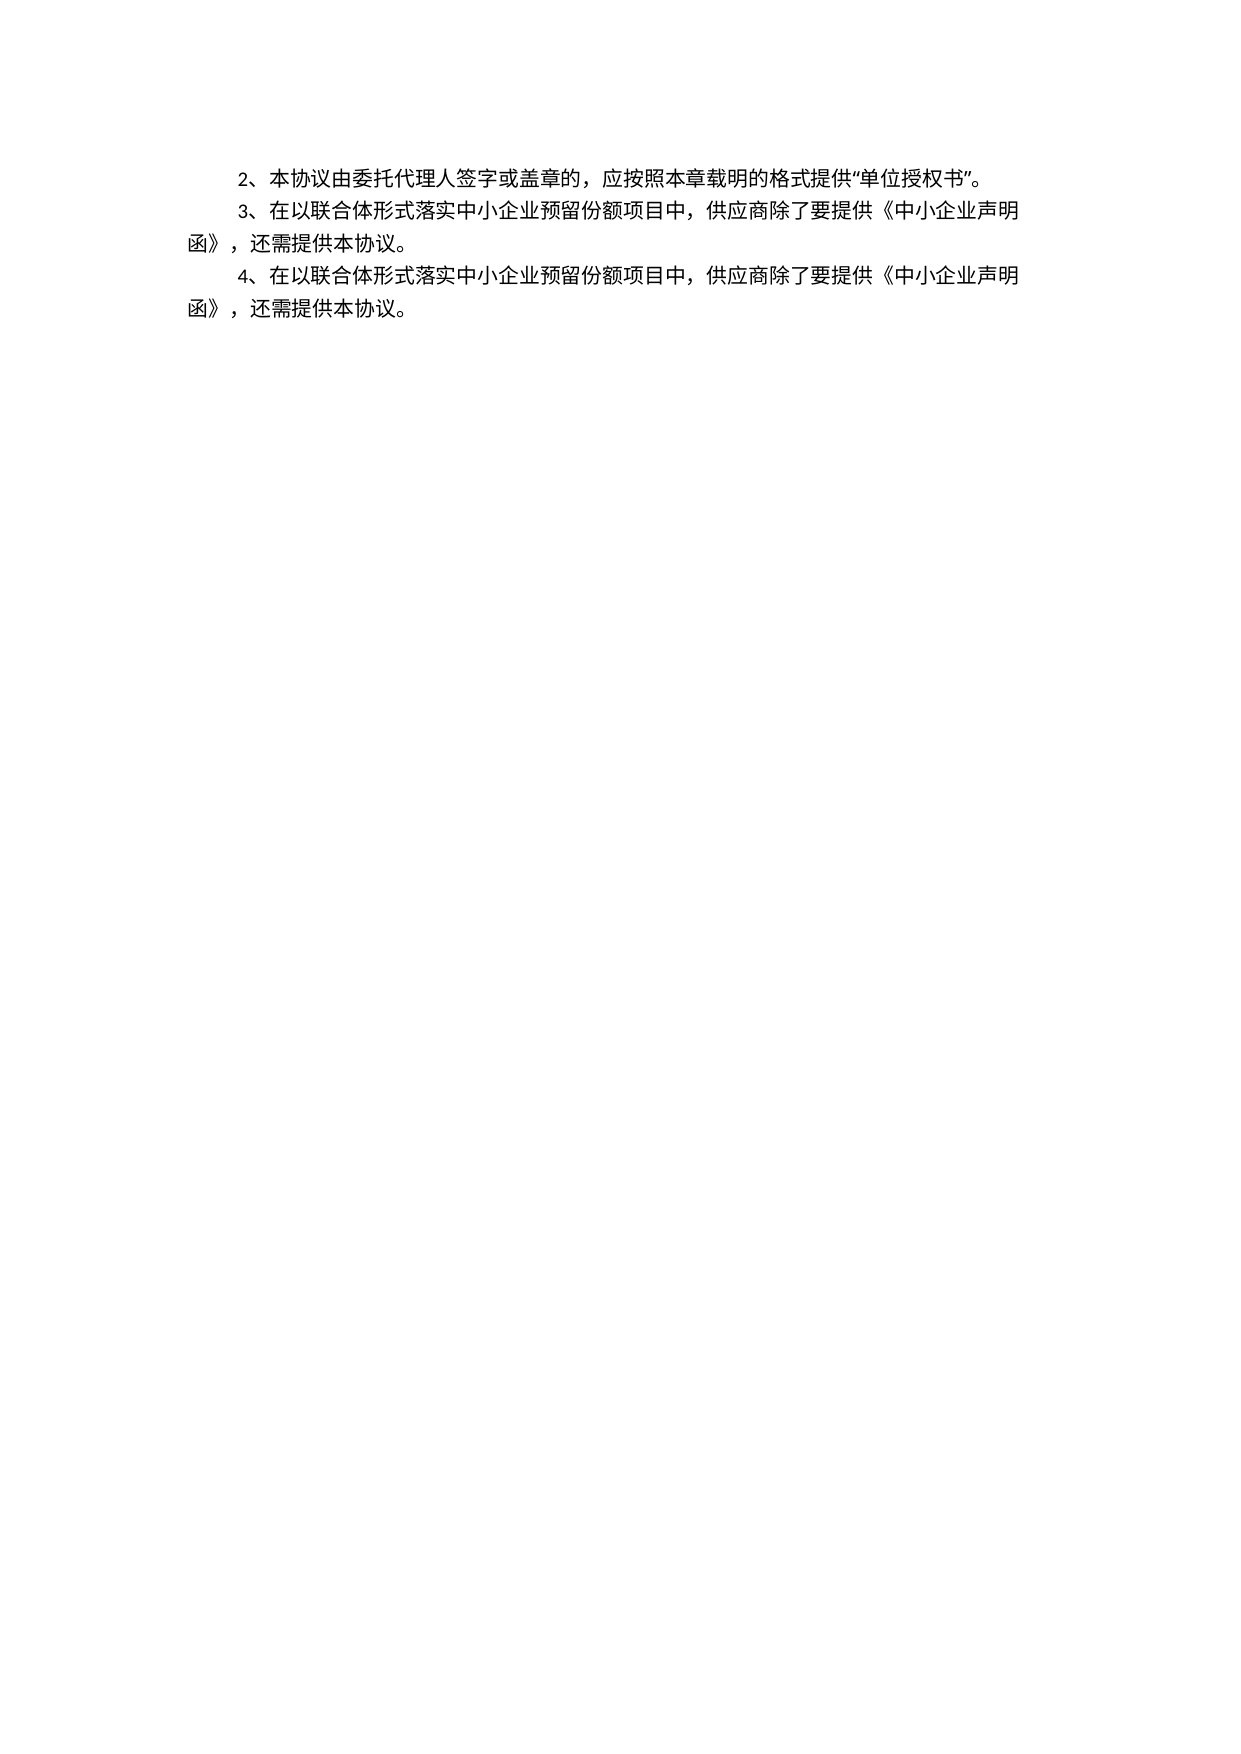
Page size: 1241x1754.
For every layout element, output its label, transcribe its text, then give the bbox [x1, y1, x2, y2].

text 4、在以联合体形式落实中小企业预留份额项目中，供应商除了要提供《中小企业声明函》，还需提供本协议。 [187, 259, 1053, 324]
text 3、在以联合体形式落实中小企业预留份额项目中，供应商除了要提供《中小企业声明函》，还需提供本协议。 [187, 194, 1053, 259]
text 2、本协议由委托代理人签字或盖章的，应按照本章载明的格式提供“单位授权书”。 [187, 162, 1053, 194]
